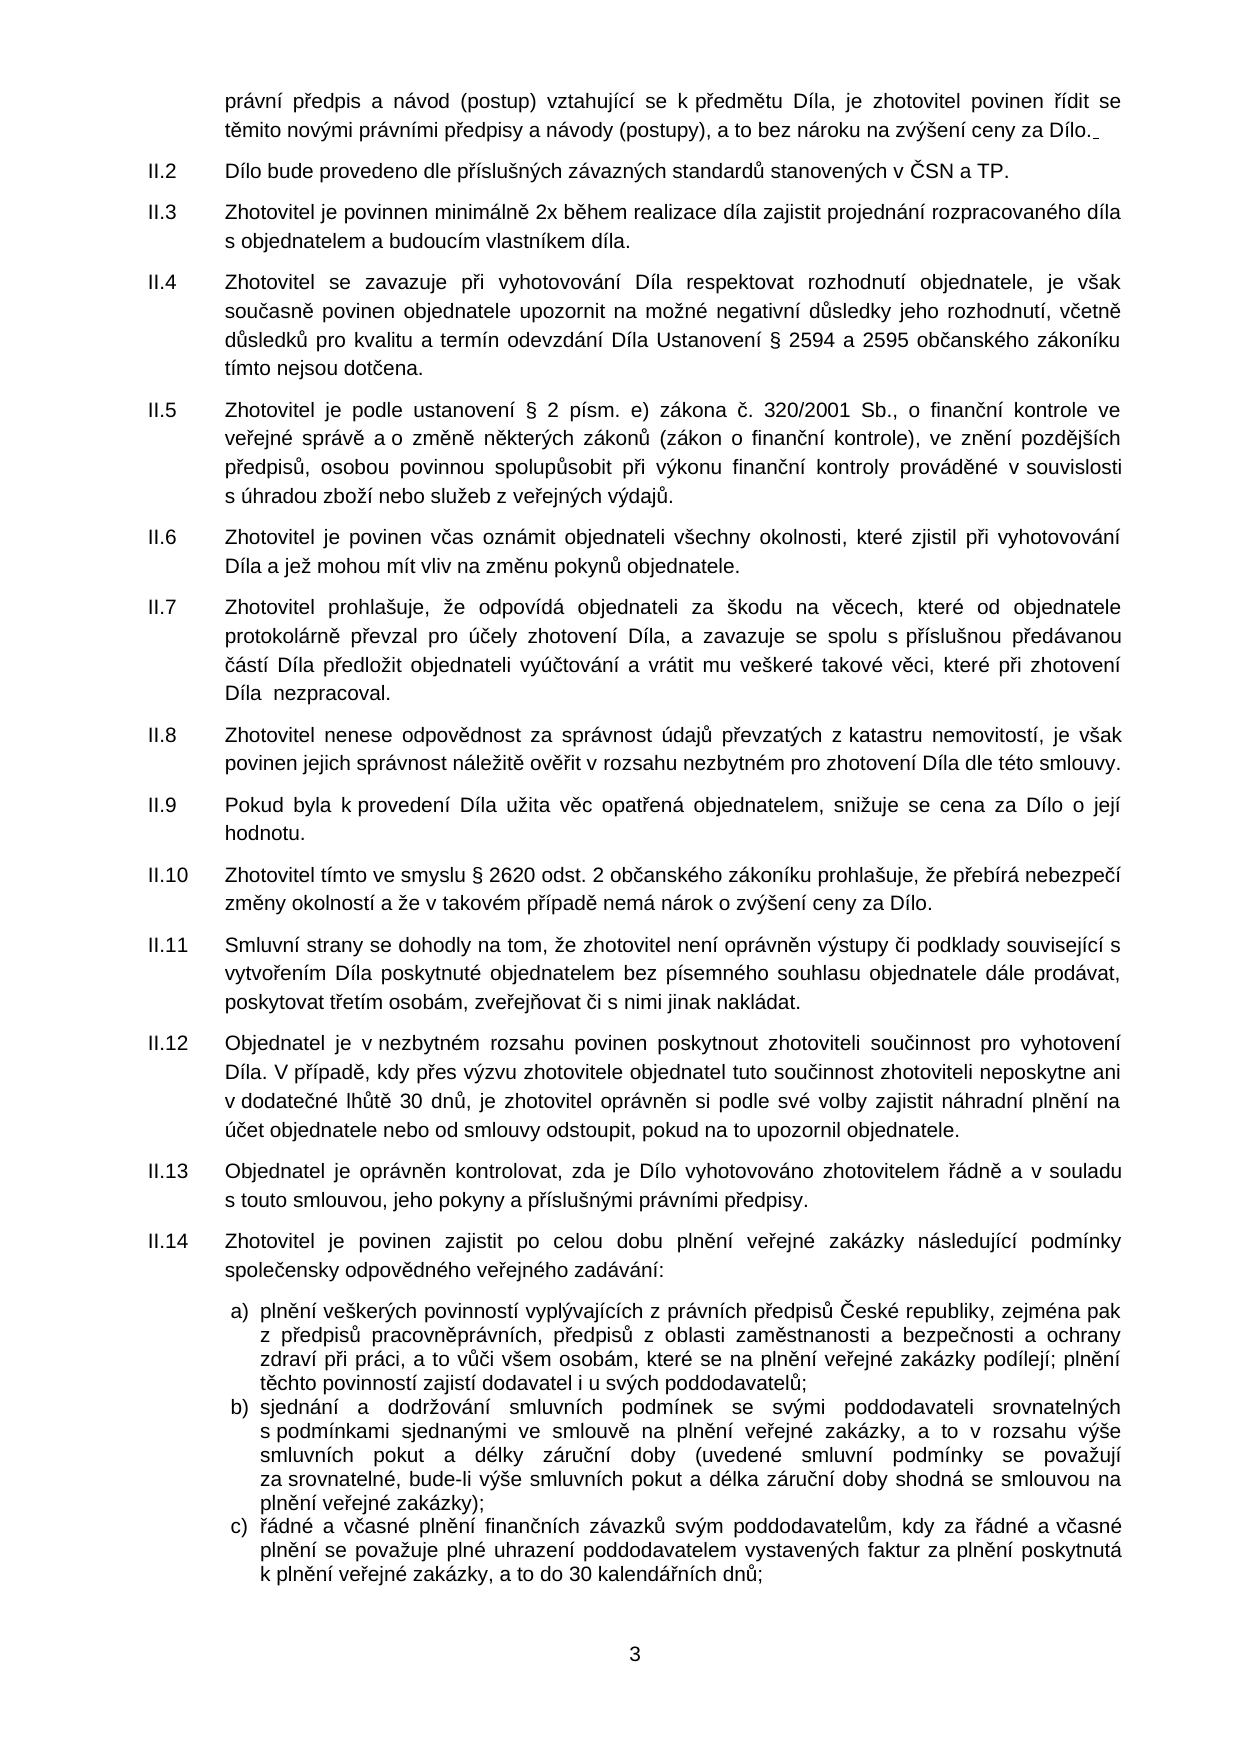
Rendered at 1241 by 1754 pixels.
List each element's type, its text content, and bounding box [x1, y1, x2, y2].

list Zhotovitel se zavazuje při vyhotovování Díla respektovat rozhodnutí objednatele, je však současně povinen objednatele upozornit na možné negativní důsledky jeho rozhodnutí, včetně důsledků pro kvalitu a termín odevzdání Díla Ustanovení § 2594 a 2595 občanského zákoníku tímto nejsou dotčena. [148, 270, 1122, 380]
list Objednatel je v nezbytném rozsahu povinen poskytnout zhotoviteli součinnost pro vyhotovení Díla. V případě, kdy přes výzvu zhotovitele objednatel tuto součinnost zhotoviteli neposkytne ani v dodatečné lhůtě 30 dnů, je zhotovitel oprávněn si podle své volby zajistit náhradní plnění na účet objednatele nebo od smlouvy odstoupit, pokud na to upozornil objednatele. [148, 1031, 1122, 1141]
list Smluvní strany se dohodly na tom, že zhotovitel není oprávněn výstupy či podklady související s vytvořením Díla poskytnuté objednatelem bez písemného souhlasu objednatele dále prodávat, poskytovat třetím osobám, zveřejňovat či s nimi jinak nakládat. [148, 932, 1122, 1014]
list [148, 89, 1122, 141]
list Zhotovitel tímto ve smyslu § 2620 odst. 2 občanského zákoníku prohlašuje, že přebírá nebezpečí změny okolností a že v takovém případě nemá nárok o zvýšení ceny za Dílo. [148, 862, 1122, 915]
list Zhotovitel je podle ustanovení § 2 písm. e) zákona č. 320/2001 Sb., o finanční kontrole ve veřejné správě a o změně některých zákonů (zákon o finanční kontrole), ve znění pozdějších předpisů, osobou povinnou spolupůsobit při výkonu finanční kontroly prováděné v souvislosti s úhradou zboží nebo služeb z veřejných výdajů. [148, 397, 1122, 508]
list sjednání a dodržování smluvních podmínek se svými poddodavateli srovnatelných s podmínkami sjednanými ve smlouvě na plnění veřejné zakázky, a to v rozsahu výše smluvních pokut a délky záruční doby (uvedené smluvní podmínky se považují za srovnatelné, bude-li výše smluvních pokut a délka záruční doby shodná se smlouvou na plnění veřejné zakázky); [230, 1394, 1122, 1514]
list Pokud byla k provedení Díla užita věc opatřená objednatelem, snižuje se cena za Dílo o její hodnotu. [148, 792, 1122, 845]
list Zhotovitel nenese odpovědnost za správnost údajů převzatých z katastru nemovitostí, je však povinen jejich správnost náležitě ověřit v rozsahu nezbytném pro zhotovení Díla dle této smlouvy. [148, 722, 1122, 775]
list Zhotovitel je povinen zajistit po celou dobu plnění veřejné zakázky následující podmínky společensky odpovědného veřejného zadávání: [148, 1229, 1122, 1281]
list řádné a včasné plnění finančních závazků svým poddodavatelům, kdy za řádné a včasné plnění se považuje plné uhrazení poddodavatelem vystavených faktur za plnění poskytnutá k plnění veřejné zakázky, a to do 30 kalendářních dnů; [230, 1514, 1122, 1586]
list plnění veškerých povinností vyplývajících z právních předpisů České republiky, zejména pak z předpisů pracovněprávních, předpisů z oblasti zaměstnanosti a bezpečnosti a ochrany zdraví při práci, a to vůči všem osobám, které se na plnění veřejné zakázky podílejí; plnění těchto povinností zajistí dodavatel i u svých poddodavatelů; [230, 1299, 1122, 1394]
list Zhotovitel je povinen včas oznámit objednateli všechny okolnosti, které zjistil při vyhotovování Díla a jež mohou mít vliv na změnu pokynů objednatele. [148, 525, 1122, 578]
list Dílo bude provedeno dle příslušných závazných standardů stanovených v ČSN a TP. [148, 159, 1122, 183]
list Zhotovitel je povinnen minimálně 2x během realizace díla zajistit projednání rozpracovaného díla s objednatelem a budoucím vlastníkem díla. [148, 200, 1122, 253]
list Zhotovitel prohlašuje, že odpovídá objednateli za škodu na věcech, které od objednatele protokolárně převzal pro účely zhotovení Díla, a zavazuje se spolu s příslušnou předávanou částí Díla předložit objednateli vyúčtování a vrátit mu veškeré takové věci, které při zhotovení Díla nezpracoval. [148, 595, 1122, 705]
list Objednatel je oprávněn kontrolovat, zda je Dílo vyhotovováno zhotovitelem řádně a v souladu s touto smlouvou, jeho pokyny a příslušnými právními předpisy. [148, 1159, 1122, 1211]
